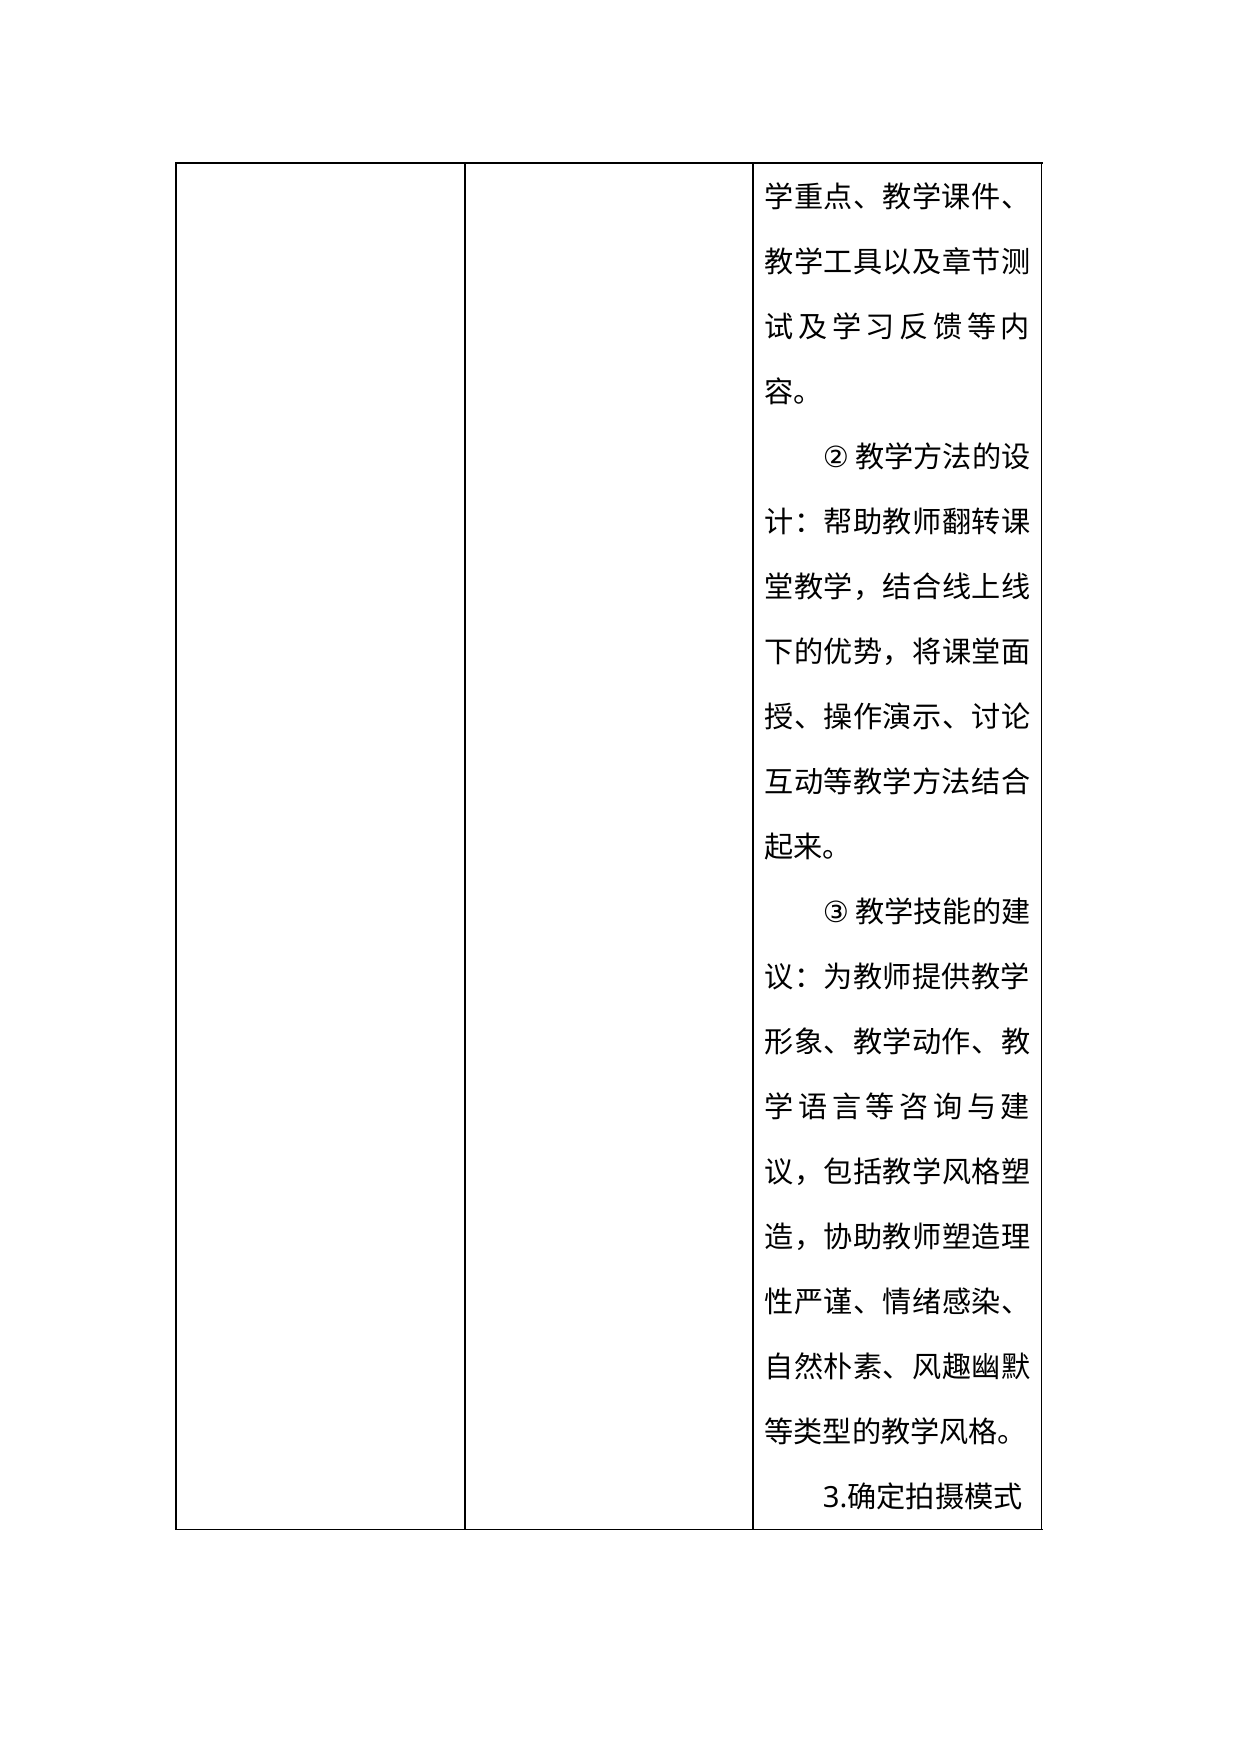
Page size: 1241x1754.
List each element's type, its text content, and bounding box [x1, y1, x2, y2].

table_cell [466, 164, 752, 1528]
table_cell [754, 164, 1041, 1528]
table_cell 1 [177, 164, 464, 1528]
